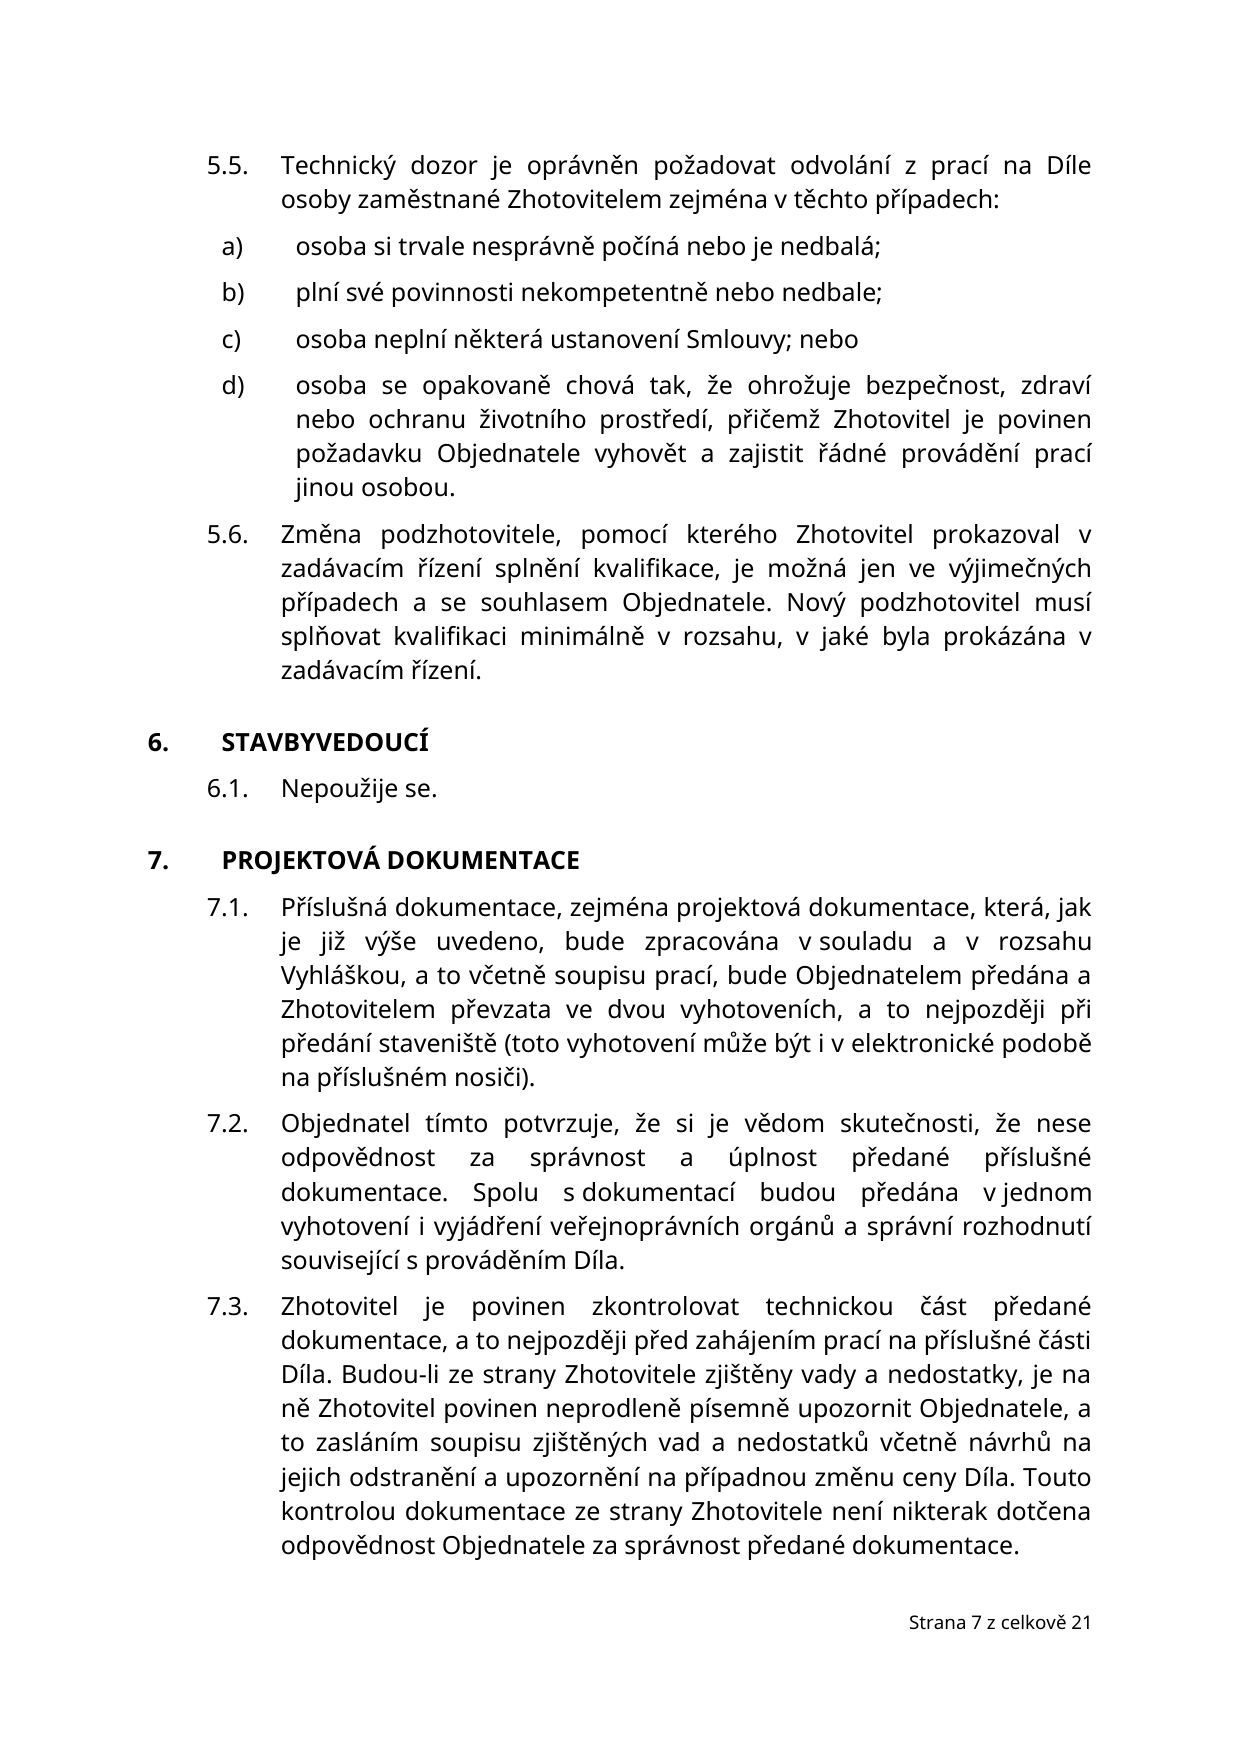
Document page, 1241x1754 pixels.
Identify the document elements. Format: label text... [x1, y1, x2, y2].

text Objednatel tímto potvrzuje, že si je vědom skutečnosti, že nese odpovědnost za správnost a úplnost předané příslušné dokumentace. Spolu s dokumentací budou předána v jednom vyhotovení i vyjádření veřejnoprávních orgánů a správní rozhodnutí související s prováděním Díla. [207, 1106, 1093, 1276]
text Zhotovitel je povinen zkontrolovat technickou část předané dokumentace, a to nejpozději před zahájením prací na příslušné části Díla. Budou-li ze strany Zhotovitele zjištěny vady a nedostatky, je na ně Zhotovitel povinen neprodleně písemně upozornit Objednatele, a to zasláním soupisu zjištěných vad a nedostatků včetně návrhů na jejich odstranění a upozornění na případnou změnu ceny Díla. Touto kontrolou dokumentace ze strany Zhotovitele není nikterak dotčena odpovědnost Objednatele za správnost předané dokumentace. [207, 1289, 1093, 1561]
text Nepoužije se. [207, 771, 1093, 805]
text Stavbyvedoucí [148, 724, 1093, 758]
list osoba se opakovaně chová tak, že ohrožuje bezpečnost, zdraví nebo ochranu životního prostředí, přičemž Zhotovitel je povinen požadavku Objednatele vyhovět a zajistit řádné provádění prací jinou osobou. [221, 368, 1093, 504]
text Technický dozor je oprávněn požadovat odvolání z prací na Díle osoby zaměstnané Zhotovitelem zejména v těchto případech: [207, 148, 1093, 216]
text Změna podzhotovitele, pomocí kterého Zhotovitel prokazoval v zadávacím řízení splnění kvalifikace, je možná jen ve výjimečných případech a se souhlasem Objednatele. Nový podzhotovitel musí splňovat kvalifikaci minimálně v rozsahu, v jaké byla prokázána v zadávacím řízení. [207, 517, 1093, 687]
text Příslušná dokumentace, zejména projektová dokumentace, která, jak je již výše uvedeno, bude zpracována v souladu a v rozsahu Vyhláškou, a to včetně soupisu prací, bude Objednatelem předána a Zhotovitelem převzata ve dvou vyhotoveních, a to nejpozději při předání staveniště (toto vyhotovení může být i v elektronické podobě na příslušném nosiči). [207, 889, 1093, 1093]
text Projektová dokumentace [148, 843, 1093, 877]
list osoba neplní některá ustanovení Smlouvy; nebo [221, 321, 1093, 355]
list plní své povinnosti nekompetentně nebo nedbale; [221, 275, 1093, 309]
list osoba si trvale nesprávně počíná nebo je nedbalá; [221, 228, 1093, 262]
